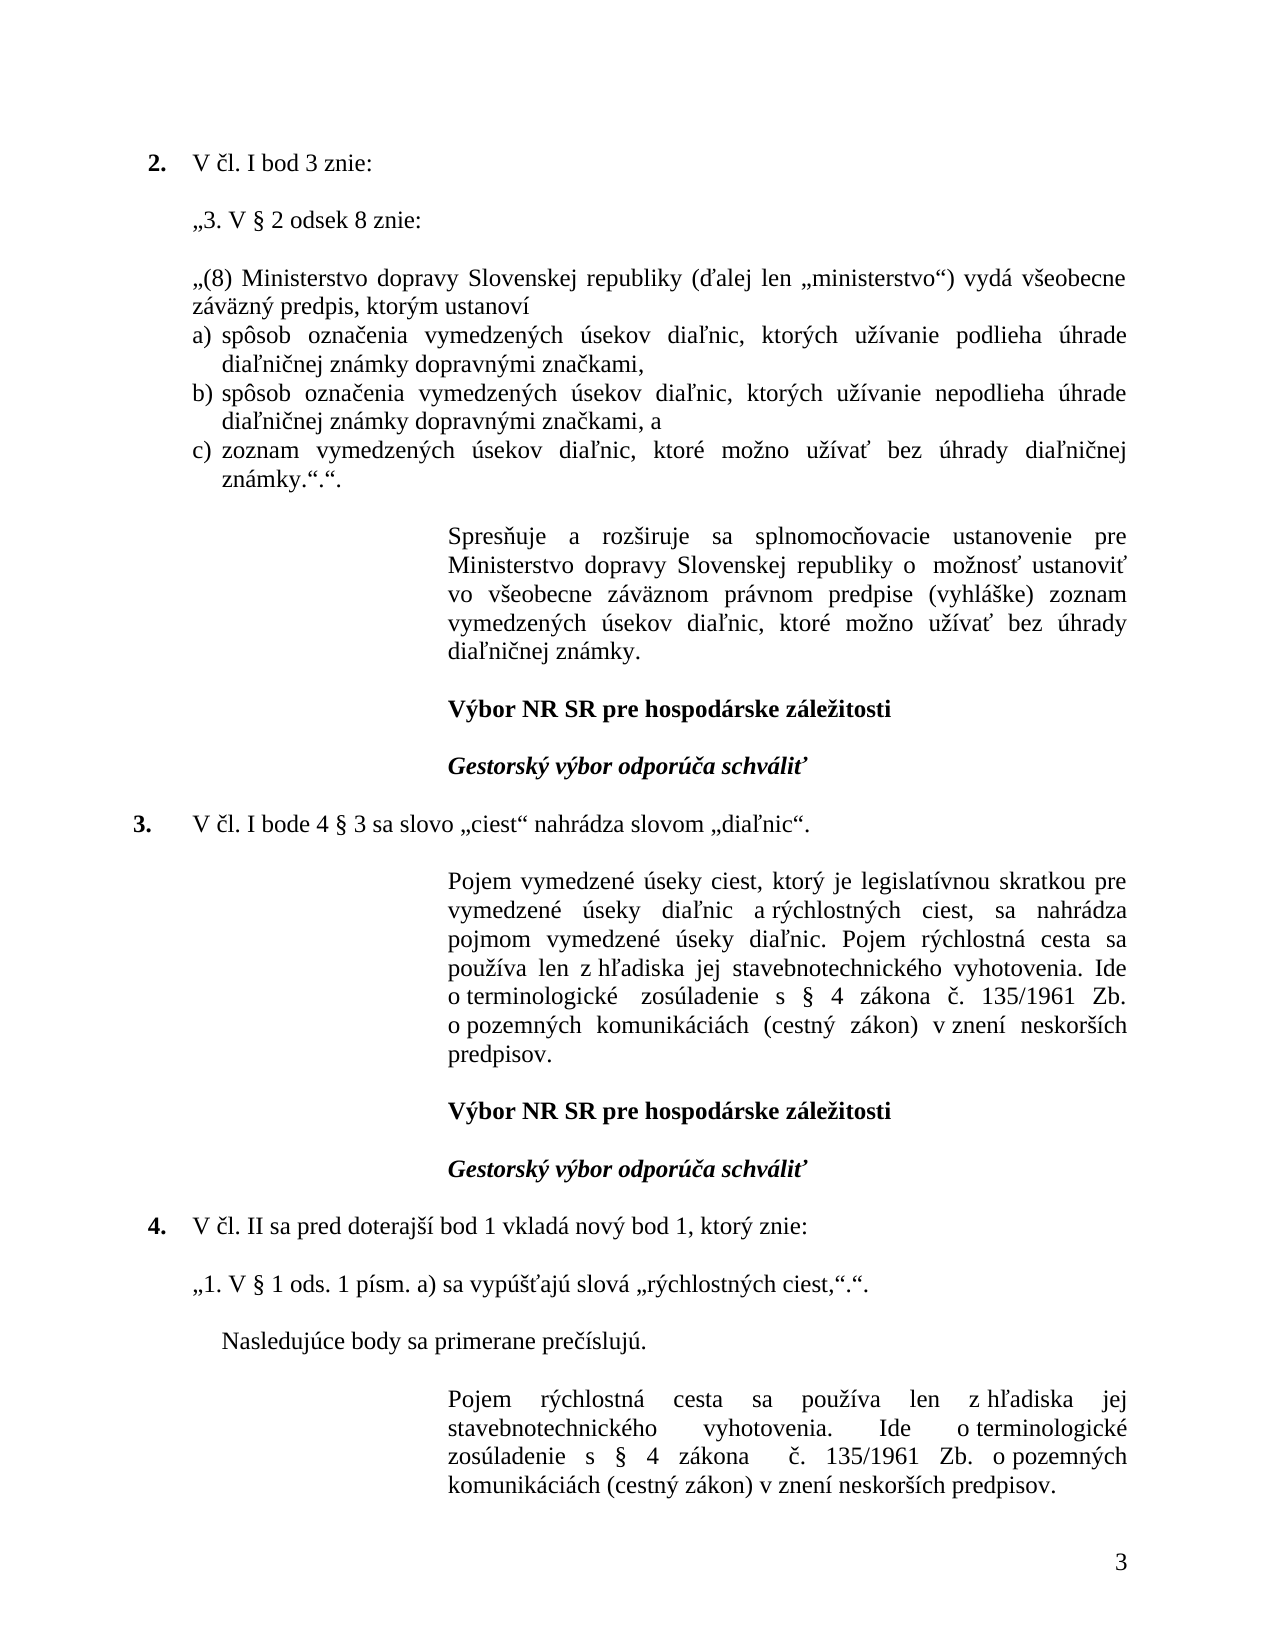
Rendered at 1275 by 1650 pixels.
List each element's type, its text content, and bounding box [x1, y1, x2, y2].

list V čl. I bode 4 § 3 sa slovo „ciest“ nahrádza slovom „diaľnic“. [133, 809, 1127, 838]
text Pojem vymedzené úseky ciest, ktorý je legislatívnou skratkou pre vymedzené úseky diaľnic a rýchlostných ciest, sa nahrádza pojmom vymedzené úseky diaľnic. Pojem rýchlostná cesta sa používa len z hľadiska jej stavebnotechnického vyhotovenia. Ide o terminologické zosúladenie s § 4 zákona č. 135/1961 Zb. o pozemných komunikáciách (cestný zákon) v znení neskorších predpisov. [448, 866, 1127, 1068]
text Výbor NR SR pre hospodárske záležitosti [448, 1096, 1127, 1125]
text Spresňuje a rozširuje sa splnomocňovacie ustanovenie pre Ministerstvo dopravy Slovenskej republiky o možnosť ustanoviť vo všeobecne záväznom právnom predpise (vyhláške) zoznam vymedzených úsekov diaľnic, ktoré možno užívať bez úhrady diaľničnej známky. [448, 521, 1127, 665]
list V čl. I bod 3 znie: [148, 148, 1127, 176]
text „1. V § 1 ods. 1 písm. a) sa vypúšťajú slová „rýchlostných ciest,“.“. [192, 1269, 1127, 1298]
list spôsob označenia vymedzených úsekov diaľnic, ktorých užívanie nepodlieha úhrade diaľničnej známky dopravnými značkami, a [192, 378, 1127, 435]
list V čl. II sa pred doterajší bod 1 vkladá nový bod 1, ktorý znie: [148, 1211, 1127, 1240]
text Pojem rýchlostná cesta sa používa len z hľadiska jej stavebnotechnického vyhotovenia. Ide o terminologické zosúladenie s § 4 zákona č. 135/1961 Zb. o pozemných komunikáciách (cestný zákon) v znení neskorších predpisov. [448, 1384, 1127, 1499]
text Výbor NR SR pre hospodárske záležitosti [448, 694, 1127, 723]
text „(8) Ministerstvo dopravy Slovenskej republiky (ďalej len „ministerstvo“) vydá všeobecne záväzný predpis, ktorým ustanoví [192, 263, 1127, 320]
text Gestorský výbor odporúča schváliť [373, 751, 1127, 780]
list spôsob označenia vymedzených úsekov diaľnic, ktorých užívanie podlieha úhrade diaľničnej známky dopravnými značkami, [192, 320, 1127, 378]
text Gestorský výbor odporúča schváliť [373, 1154, 1127, 1183]
list zoznam vymedzených úsekov diaľnic, ktoré možno užívať bez úhrady diaľničnej známky.“.“. [192, 435, 1127, 493]
text Nasledujúce body sa primerane prečíslujú. [221, 1326, 1127, 1355]
text „3. V § 2 odsek 8 znie: [148, 205, 1127, 234]
